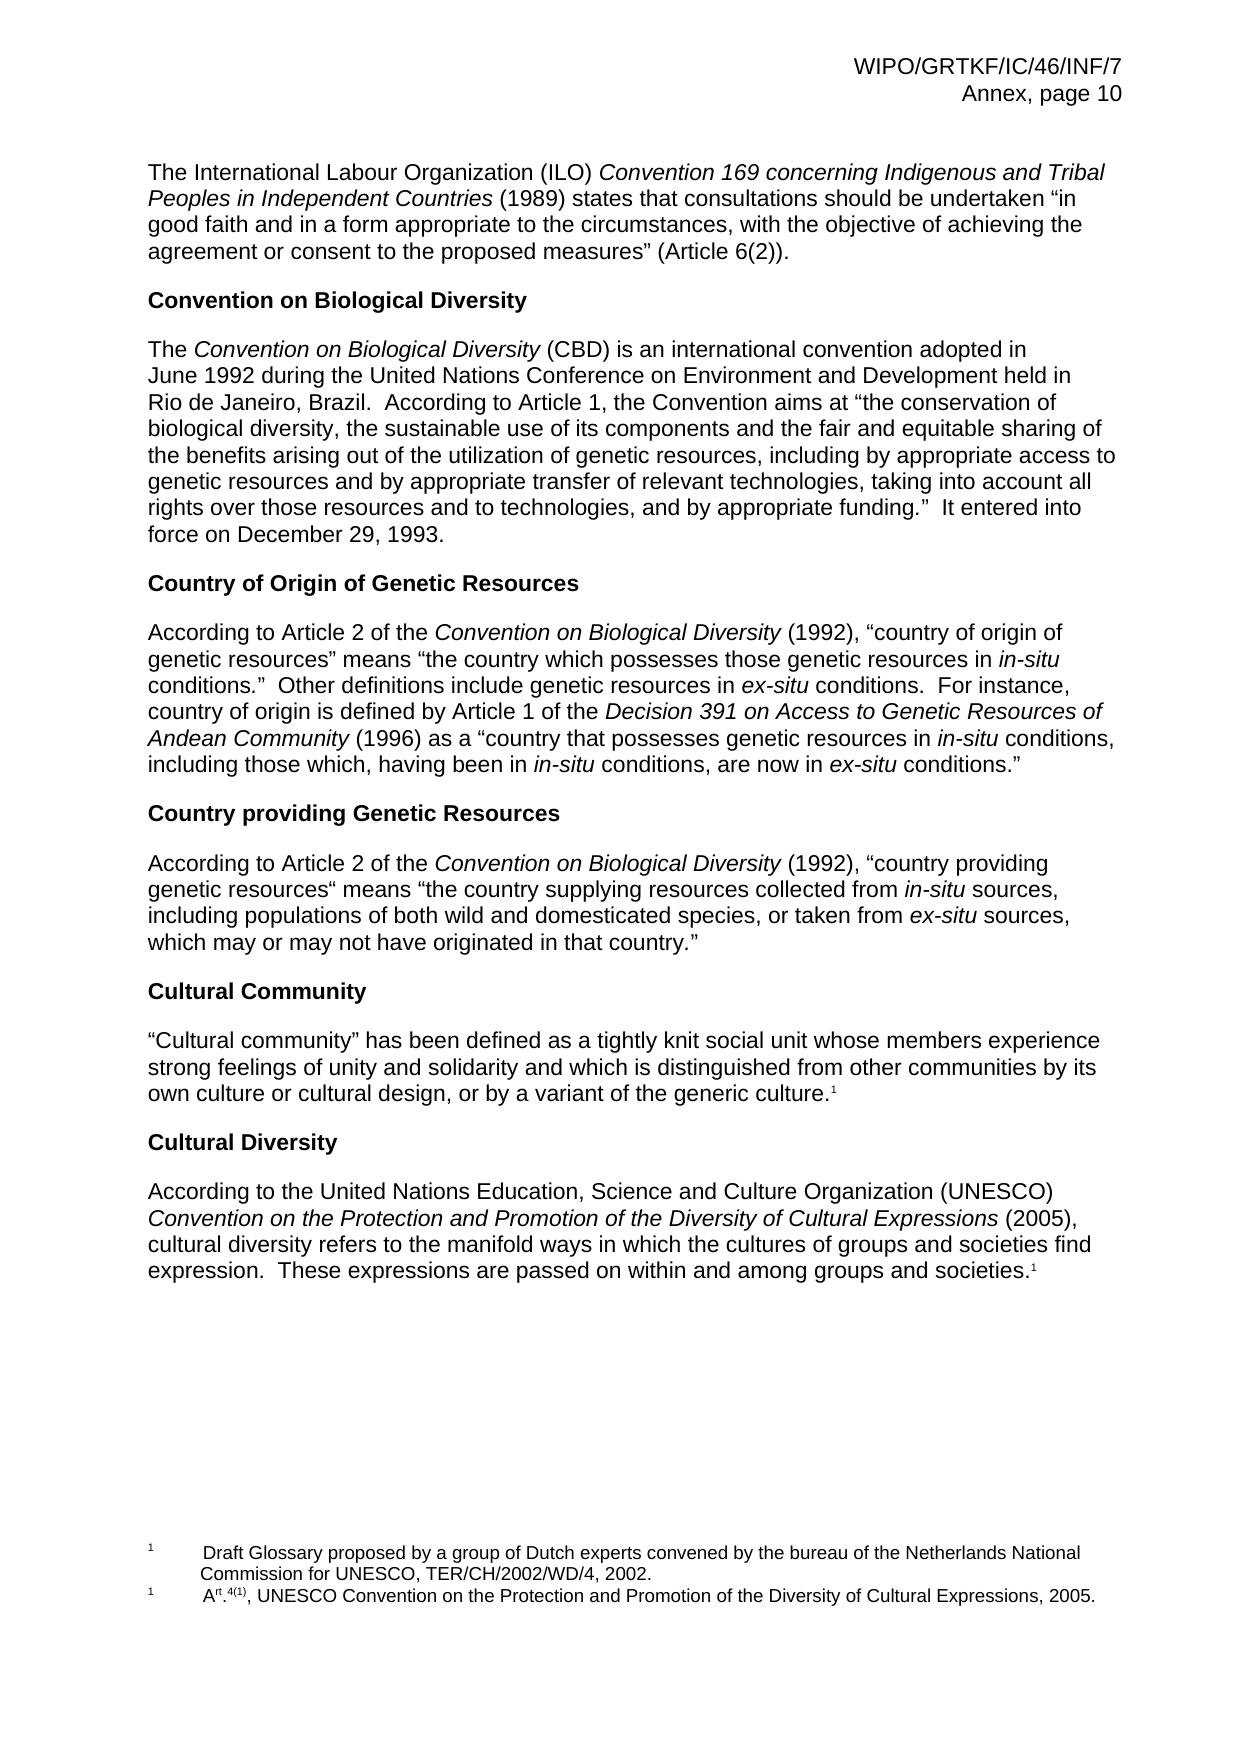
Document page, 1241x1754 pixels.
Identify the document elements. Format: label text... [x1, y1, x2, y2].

subtitle Cultural Community [148, 978, 1122, 1004]
text “Cultural community” has been defined as a tightly knit social unit whose members experience strong feelings of unity and solidarity and which is distinguished from other communities by its own culture or cultural design, or by a variant of the generic culture. [148, 1027, 1122, 1106]
subtitle Convention on Biological Diversity [148, 287, 1122, 313]
text According to the United Nations Education, Science and Culture Organization (UNESCO) Convention on the Protection and Promotion of the Diversity of Cultural Expressions (2005), cultural diversity refers to the manifold ways in which the cultures of groups and societies find expression. These expressions are passed on within and among groups and societies. [148, 1178, 1122, 1284]
subtitle Country providing Genetic Resources [148, 800, 1122, 827]
subtitle Cultural Diversity [148, 1129, 1122, 1155]
text According to Article 2 of the Convention on Biological Diversity (1992), “country providing genetic resources“ means “the country supplying resources collected from in-situ sources, including populations of both wild and domesticated species, or taken from ex-situ sources, which may or may not have originated in that country.” [148, 849, 1122, 955]
text The International Labour Organization (ILO) Convention 169 concerning Indigenous and Tribal Peoples in Independent Countries (1989) states that consultations should be undertaken “in good faith and in a form appropriate to the circumstances, with the objective of achieving the agreement or consent to the proposed measures” (Article 6(2)). [148, 158, 1122, 264]
subtitle Country of Origin of Genetic Resources [148, 570, 1122, 596]
text According to Article 2 of the Convention on Biological Diversity (1992), “country of origin of genetic resources” means “the country which possesses those genetic resources in in-situ conditions.” Other definitions include genetic resources in ex-situ conditions. For instance, country of origin is defined by Article 1 of the Decision 391 on Access to Genetic Resources of Andean Community (1996) as a “country that possesses genetic resources in in-situ conditions, including those which, having been in in-situ conditions, are now in ex-situ conditions.” [148, 619, 1122, 777]
text The Convention on Biological Diversity (CBD) is an international convention adopted in June 1992 during the United Nations Conference on Environment and Development held in Rio de Janeiro, Brazil. According to Article 1, the Convention aims at “the conservation of biological diversity, the sustainable use of its components and the fair and equitable sharing of the benefits arising out of the utilization of genetic resources, including by appropriate access to genetic resources and by appropriate transfer of relevant technologies, taking into account all rights over those resources and to technologies, and by appropriate funding.” It entered into force on December 29, 1993. [148, 336, 1122, 547]
